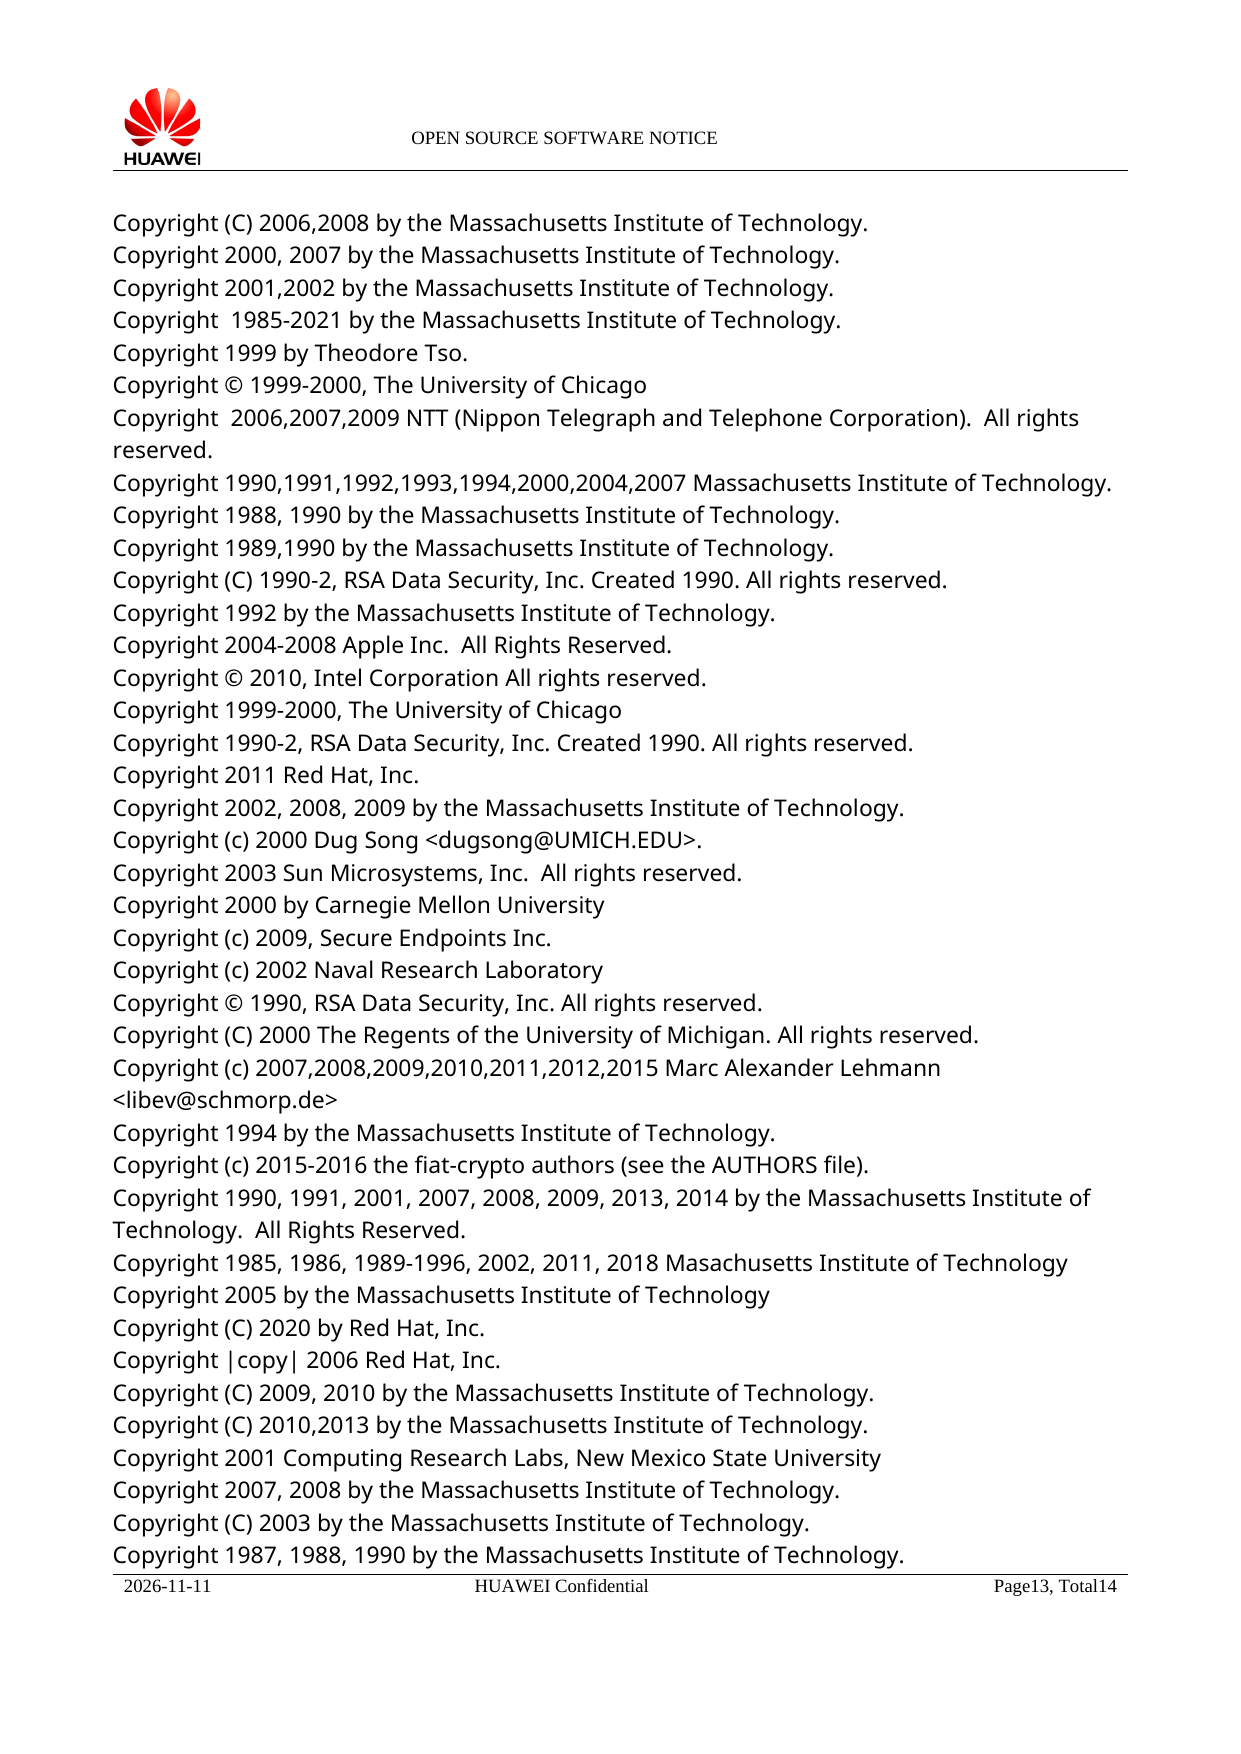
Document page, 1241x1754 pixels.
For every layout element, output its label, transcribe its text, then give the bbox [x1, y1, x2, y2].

picture [124, 88, 201, 165]
